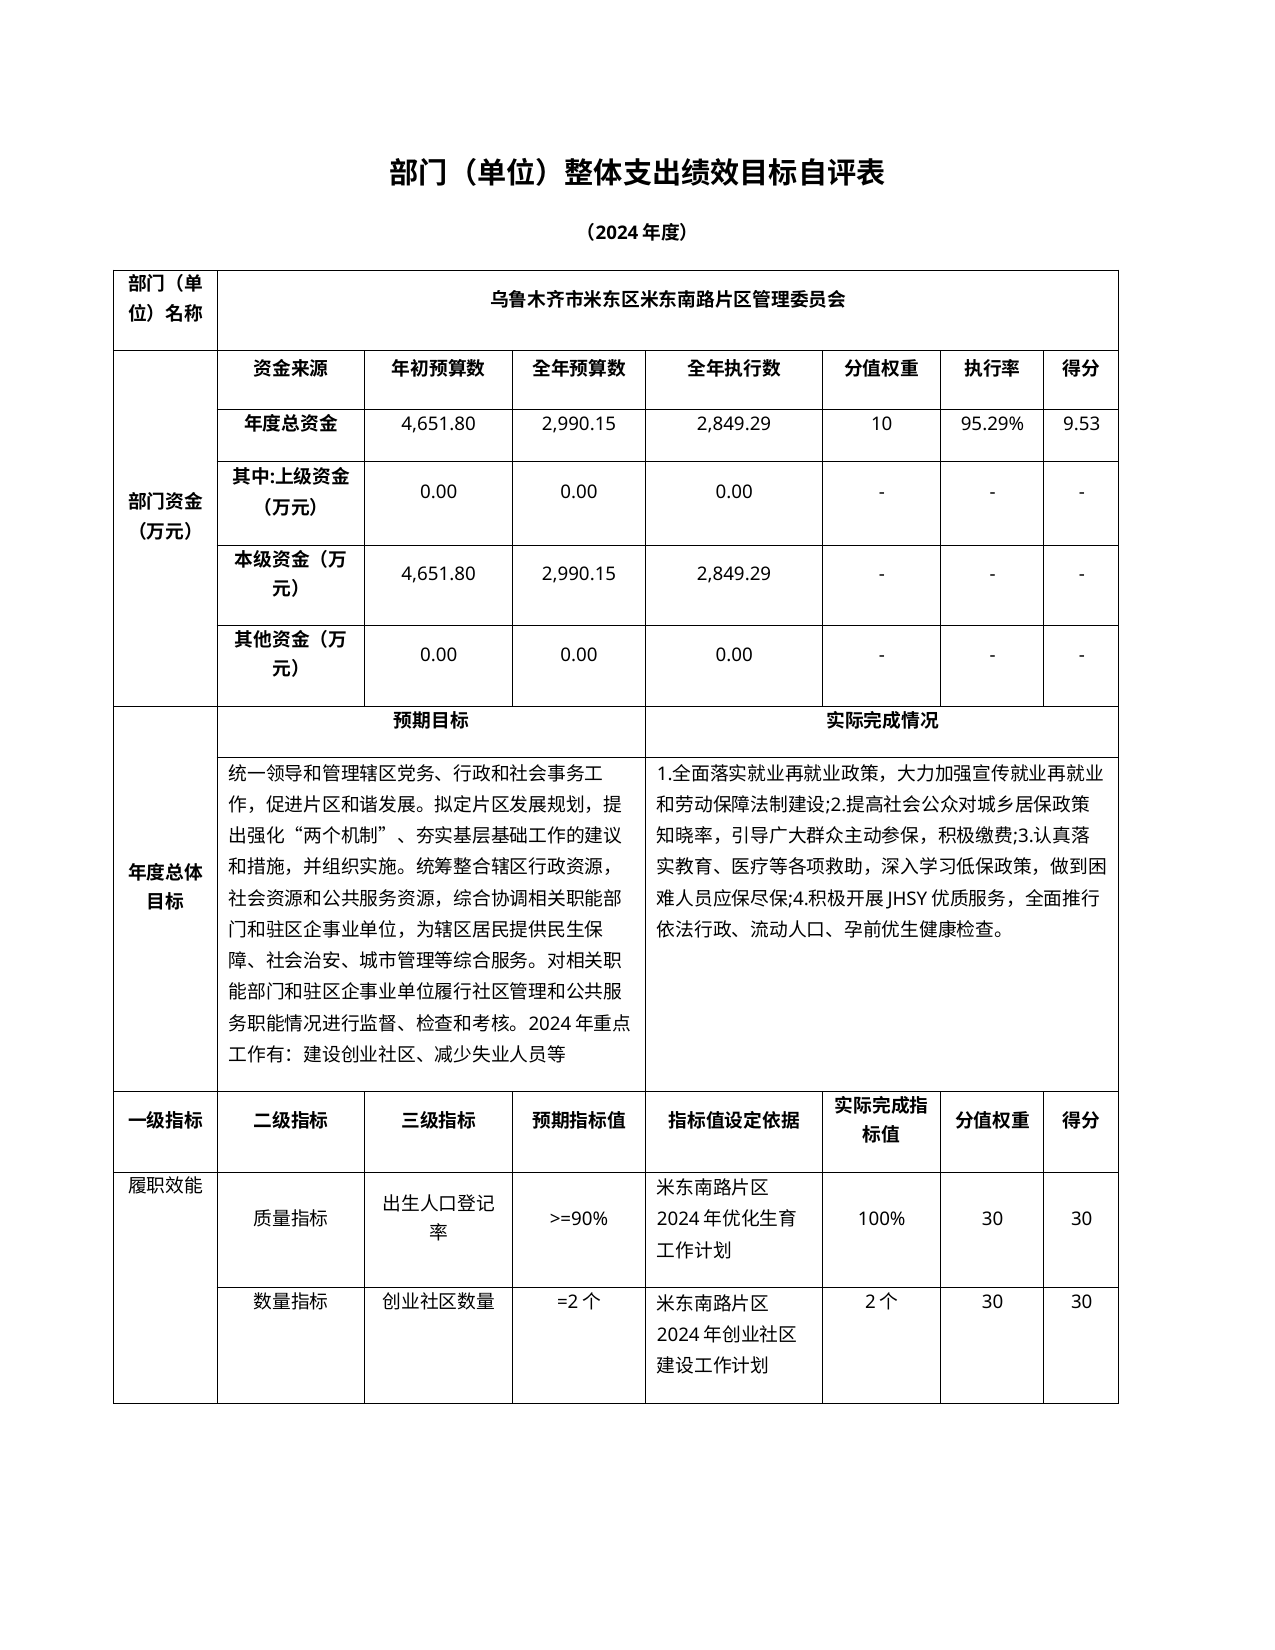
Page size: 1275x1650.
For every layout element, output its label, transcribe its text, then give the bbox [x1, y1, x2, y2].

table_cell 0.00 [646, 626, 822, 706]
table_header 部门（单位）名称 [114, 271, 217, 350]
table_cell 4,651.80 [365, 410, 512, 461]
table_cell - [1044, 626, 1118, 706]
table_cell - [941, 626, 1043, 706]
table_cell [646, 1288, 822, 1403]
table_cell 年度总资金 [218, 410, 364, 461]
table_cell 全年预算数 [513, 351, 645, 409]
table_cell 统一领导和管理辖区党务、行政和社会事务工作，促进片区和谐发展。拟定片区发展规划，提出强化“两个机制”、夯实基层基础工作的建议和措施，并组织实施。统筹整合辖区行政资源，社会资源和公共服务资源，综合协调相关职能部门和驻区企事业单位，为辖区居民提供民生保障、社会治安、城市管理等综合服务。对相关职能部门和驻区企事业单位履行社区管理和公共服务职能情况进行监督、检查和考核。2024年重点工作有：建设创业社区、减少失业人员等 [218, 758, 645, 1091]
table_cell 9.53 [1044, 410, 1118, 461]
table_cell 得分 [1044, 1092, 1118, 1172]
table_cell 2,849.29 [646, 410, 822, 461]
table_cell - [823, 626, 940, 706]
table_cell 2,849.29 [646, 546, 822, 625]
table_cell 实际完成指标值 [823, 1092, 940, 1172]
table_cell 0.00 [513, 462, 645, 545]
table_cell 预期目标 [218, 707, 645, 757]
table_cell 部门资金（万元） [114, 351, 217, 706]
table_cell 出生人口登记率 [365, 1173, 512, 1287]
table_cell 资金来源 [218, 351, 364, 409]
table_cell 预期指标值 [513, 1092, 645, 1172]
table_cell 30 [941, 1288, 1043, 1403]
table_cell 其他资金（万元） [218, 626, 364, 706]
text （2024年度） [187, 219, 1087, 245]
table_cell 30 [941, 1173, 1043, 1287]
table_cell 年初预算数 [365, 351, 512, 409]
table_cell 分值权重 [941, 1092, 1043, 1172]
table_cell 100% [823, 1173, 940, 1287]
table_cell 执行率 [941, 351, 1043, 409]
table_cell 三级指标 [365, 1092, 512, 1172]
table_cell >=90% [513, 1173, 645, 1287]
table_cell 本级资金（万元） [218, 546, 364, 625]
table_cell 创业社区数量 [365, 1288, 512, 1403]
table_header 乌鲁木齐市米东区米东南路片区管理委员会 [218, 271, 1118, 350]
table_cell 30 [1044, 1173, 1118, 1287]
table_cell 指标值设定依据 [646, 1092, 822, 1172]
table_cell 实际完成情况 [646, 707, 1118, 757]
table_cell 数量指标 [218, 1288, 364, 1403]
table_cell 4,651.80 [365, 546, 512, 625]
table_cell 米东南路片区2024年优化生育工作计划 [646, 1173, 822, 1287]
table_cell 1.全面落实就业再就业政策，大力加强宣传就业再就业和劳动保障法制建设;2.提高社会公众对城乡居保政策知晓率，引导广大群众主动参保，积极缴费;3.认真落实教育、医疗等各项救助，深入学习低保政策，做到困难人员应保尽保;4.积极开展JHSY优质服务，全面推行依法行政、流动人口、孕前优生健康检查。 [646, 758, 1118, 1091]
table_cell - [1044, 462, 1118, 545]
table_cell - [941, 546, 1043, 625]
table_cell 2个 [823, 1288, 940, 1403]
table_cell - [823, 462, 940, 545]
table_cell 二级指标 [218, 1092, 364, 1172]
table_cell 一级指标 [114, 1092, 217, 1172]
table_cell 95.29% [941, 410, 1043, 461]
table_cell - [941, 462, 1043, 545]
table_cell 其中:上级资金（万元） [218, 462, 364, 545]
table_cell =2个 [513, 1288, 645, 1403]
table_cell 0.00 [646, 462, 822, 545]
table_cell 10 [823, 410, 940, 461]
table_cell - [823, 546, 940, 625]
table_cell 年度总体目标 [114, 707, 217, 1091]
table_cell 2,990.15 [513, 410, 645, 461]
text 部门（单位）整体支出绩效目标自评表 [187, 150, 1087, 192]
table_cell 30 [1044, 1288, 1118, 1403]
table_cell 分值权重 [823, 351, 940, 409]
table_cell 质量指标 [218, 1173, 364, 1287]
table_cell - [1044, 546, 1118, 625]
table_cell 2,990.15 [513, 546, 645, 625]
table_cell 全年执行数 [646, 351, 822, 409]
table_cell 履职效能 [114, 1173, 217, 1403]
table_cell 得分 [1044, 351, 1118, 409]
table_cell 0.00 [513, 626, 645, 706]
table_cell 0.00 [365, 626, 512, 706]
table_cell 0.00 [365, 462, 512, 545]
